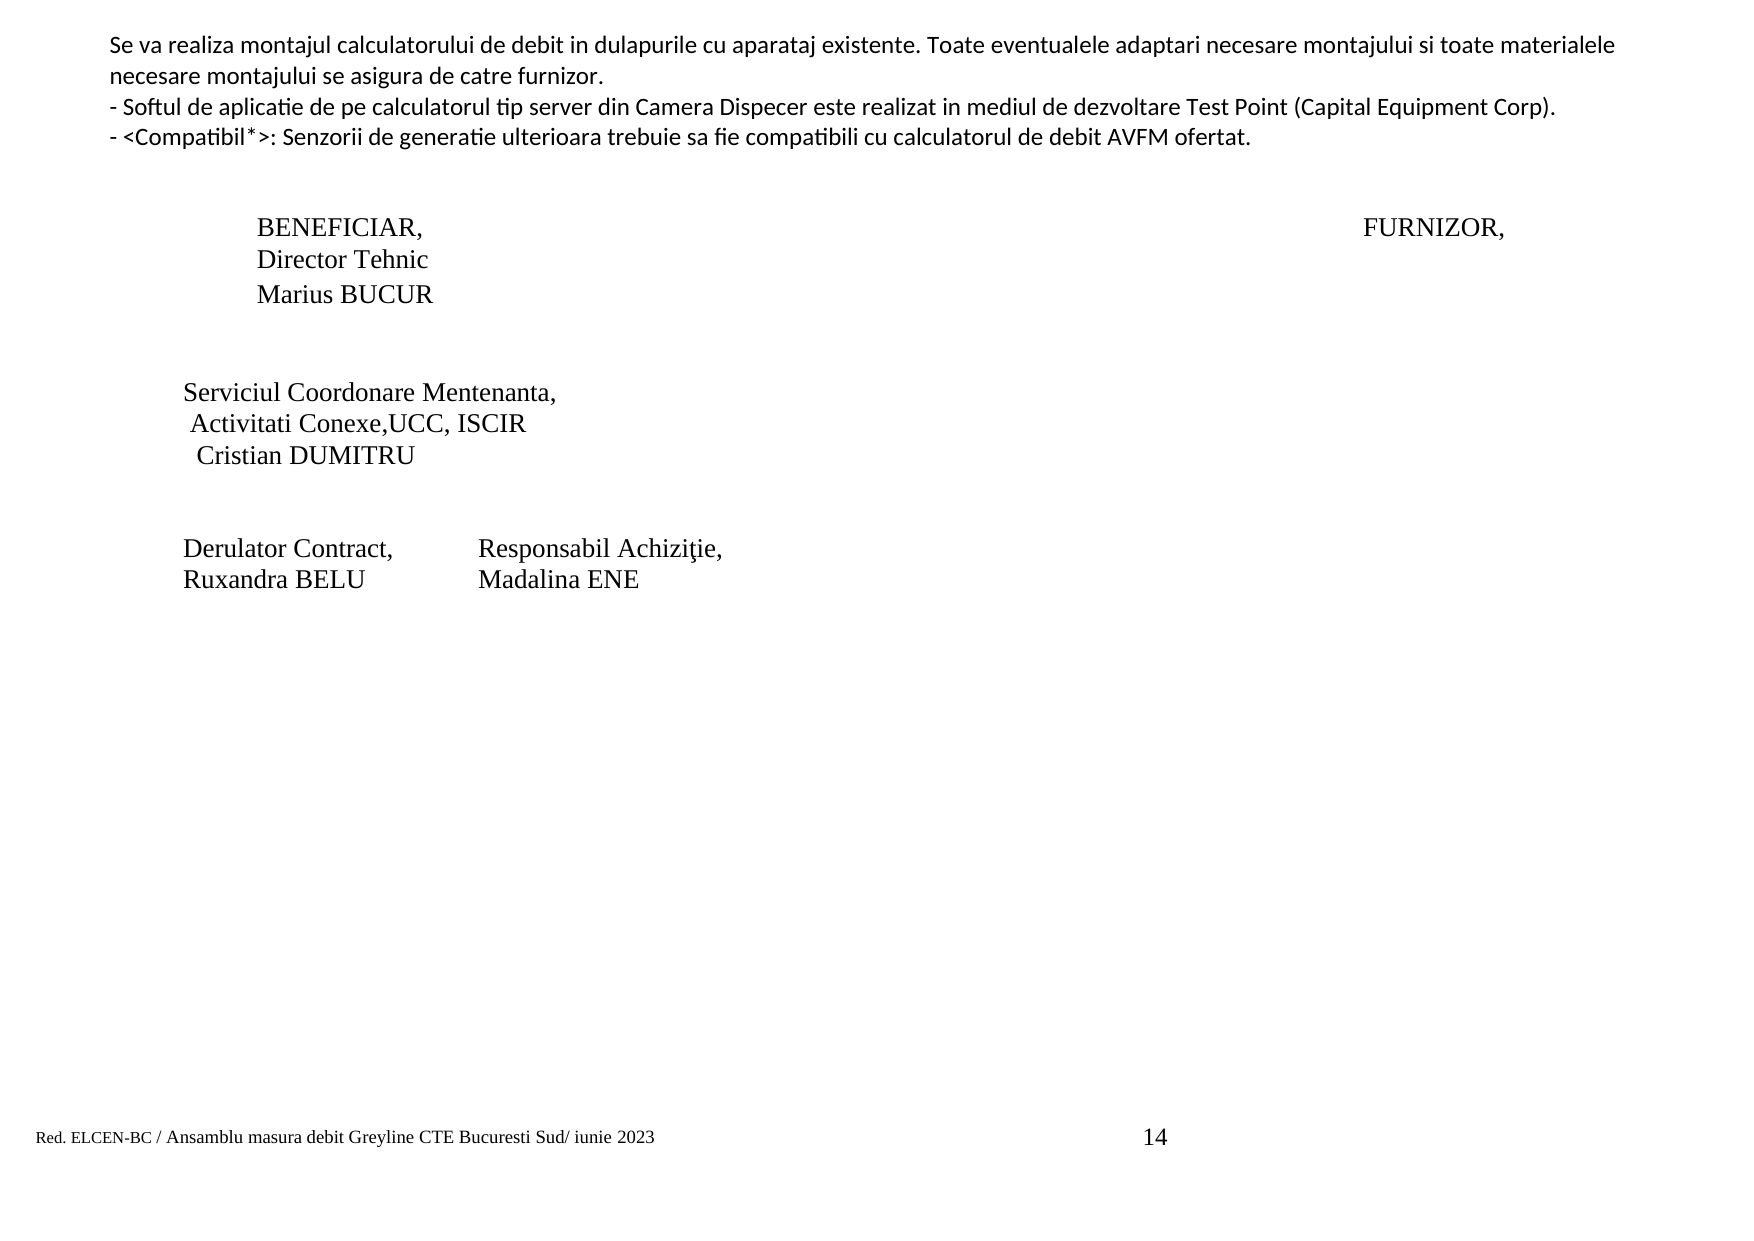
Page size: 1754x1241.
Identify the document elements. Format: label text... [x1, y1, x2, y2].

text Activitati Conexe,UCC, ISCIR [109, 408, 1680, 439]
text Director Tehnic [183, 243, 1680, 274]
text Se va realiza montajul calculatorului de debit in dulapurile cu aparataj existente. Toate eventualele adaptari necesare montajului si toate materialele necesare montajului se asigura de catre furnizor. [109, 29, 1680, 91]
text Ruxandra BELU Madalina ENE [35, 563, 1680, 594]
text - Softul de aplicatie de pe calculatorul tip server din Camera Dispecer este realizat in mediul de dezvoltare Test Point (Capital Equipment Corp). [109, 91, 1680, 121]
text Cristian DUMITRU [35, 439, 1680, 470]
text Marius BUCUR [183, 278, 1680, 309]
text Derulator Contract, Responsabil Achiziţie, [109, 532, 1680, 563]
text BENEFICIAR, FURNIZOR, [257, 212, 1680, 243]
text Serviciul Coordonare Mentenanta, [35, 376, 1680, 408]
text - <Compatibil*>: Senzorii de generatie ulterioara trebuie sa fie compatibili cu calculatorul de debit AVFM ofertat. [109, 121, 1680, 152]
